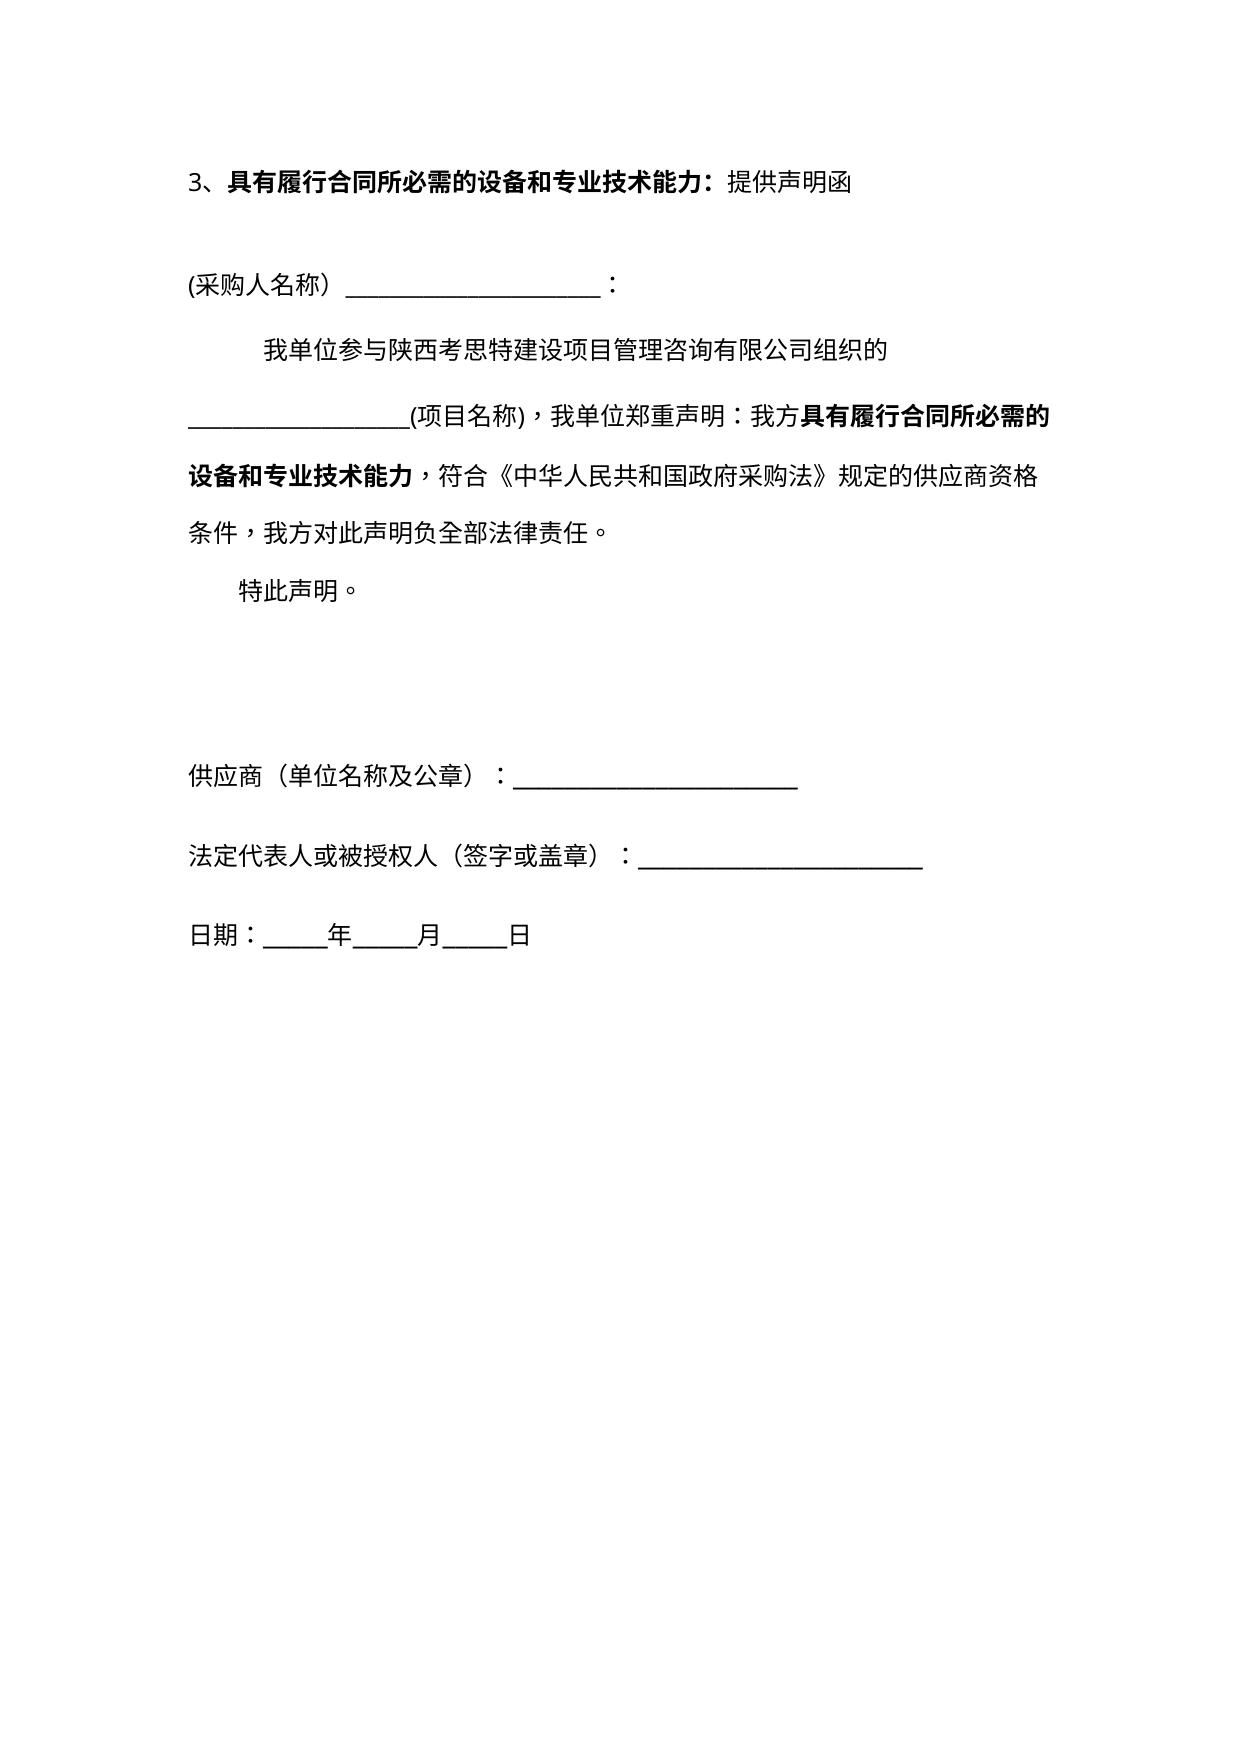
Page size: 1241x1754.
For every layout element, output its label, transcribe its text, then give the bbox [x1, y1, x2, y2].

text 法定代表人或被授权人（签字或盖章）：______________________ [188, 834, 1052, 873]
text 供应商（单位名称及公章）：______________________ [188, 754, 1052, 794]
text 特此声明。 [188, 577, 1052, 605]
list 日期：_____年_____月_____日 [188, 913, 1052, 953]
text 我单位参与陕西考思特建设项目管理咨询有限公司组织的____________________(项目名称)，我单位郑重声明：我方具有履行合同所必需的设备和专业技术能力，符合《中华人民共和国政府采购法》规定的供应商资格条件，我方对此声明负全部法律责任。 [188, 336, 1052, 548]
text (采购人名称）_______________________： [188, 268, 1052, 302]
list 具有履行合同所必需的设备和专业技术能力：提供声明函 [188, 162, 1052, 199]
